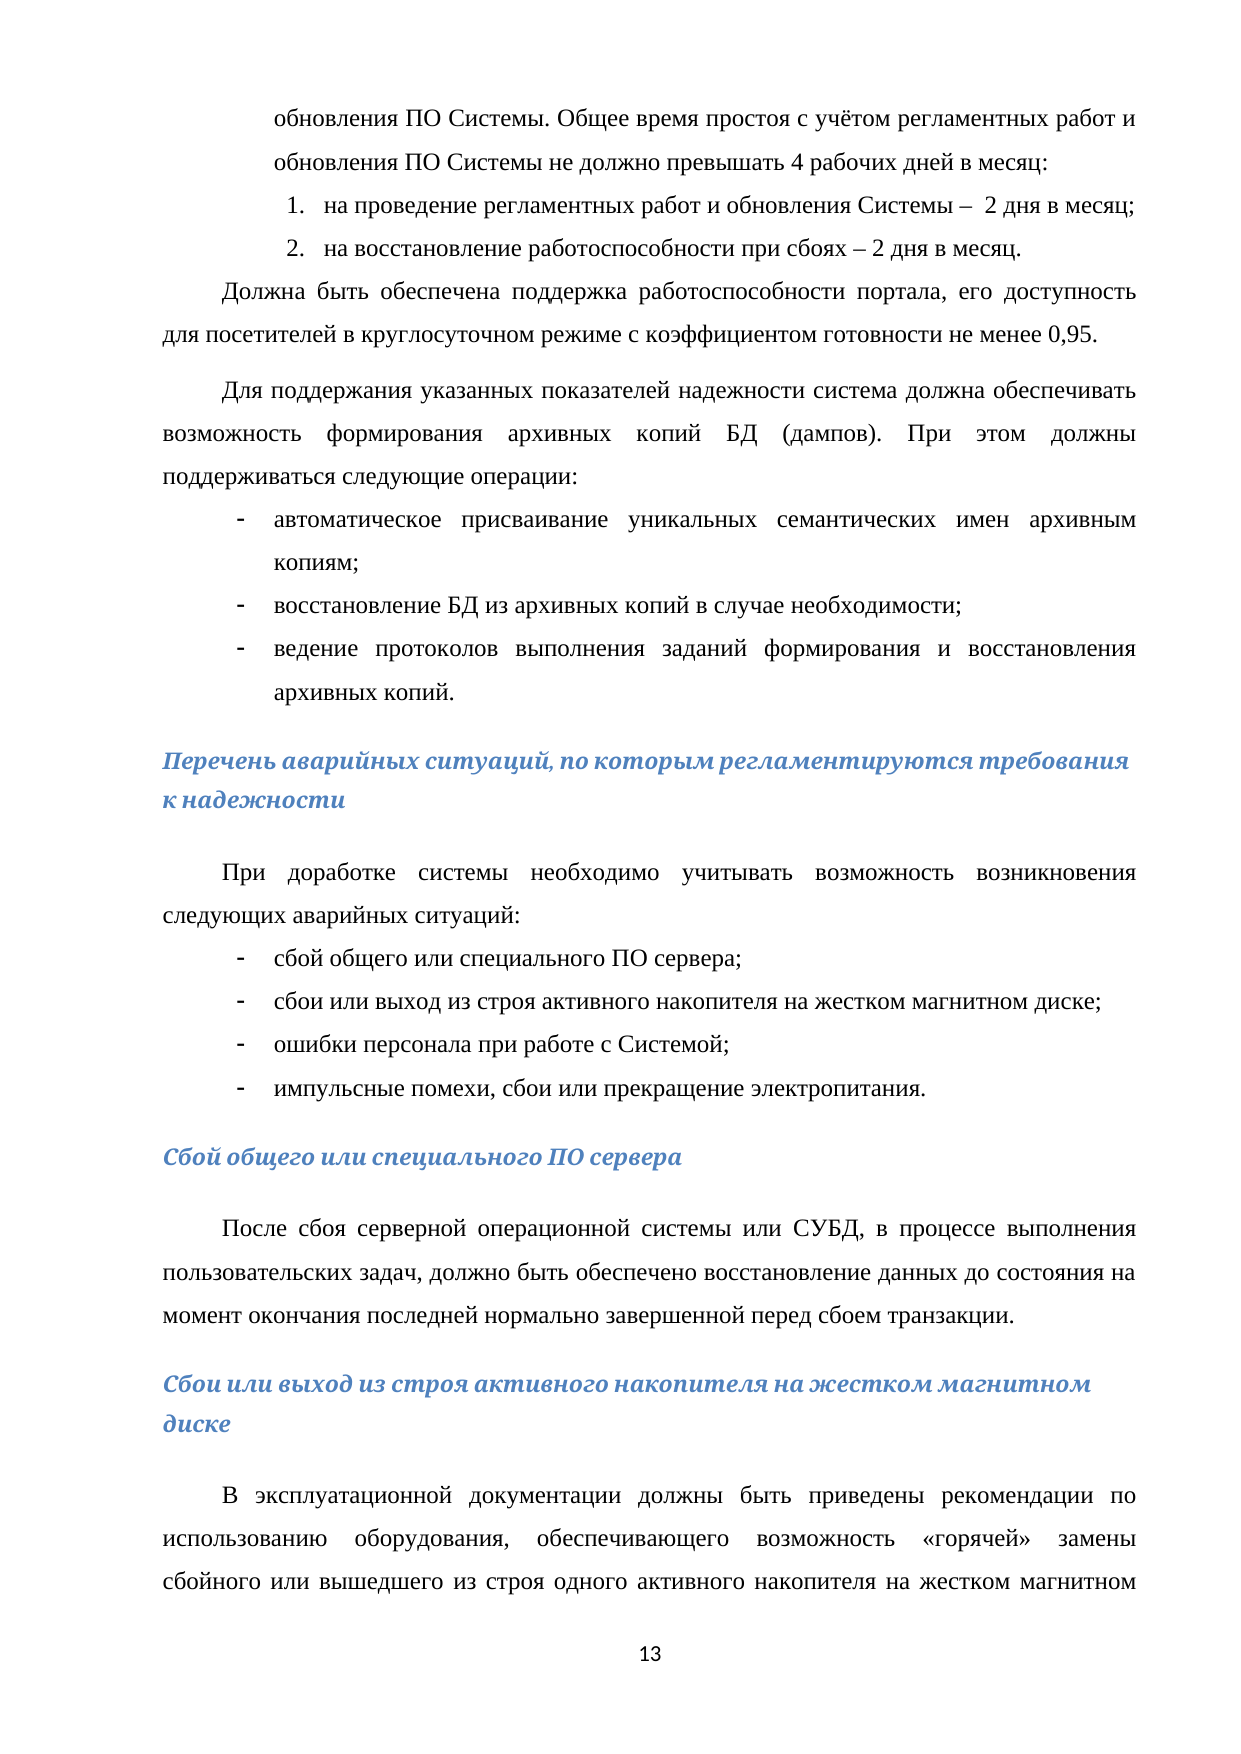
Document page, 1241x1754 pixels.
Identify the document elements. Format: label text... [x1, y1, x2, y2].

list ошибки персонала при работе с Системой; [236, 1029, 1137, 1058]
text Для поддержания указанных показателей надежности система должна обеспечивать возможность формирования архивных копий БД (дампов). При этом должны поддерживаться следующие операции: [162, 375, 1137, 490]
text После сбоя серверной операционной системы или СУБД, в процессе выполнения пользовательских задач, должно быть обеспечено восстановление данных до состояния на момент окончания последней нормально завершенной перед сбоем транзакции. [162, 1213, 1137, 1328]
list на восстановление работоспособности при сбоях – 2 дня в месяц. [286, 233, 1137, 262]
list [236, 103, 1137, 175]
subtitle Сбой общего или специального ПО сервера [162, 1145, 1137, 1171]
text При доработке системы необходимо учитывать возможность возникновения следующих аварийных ситуаций: [162, 857, 1137, 929]
list сбой общего или специального ПО сервера; [236, 943, 1137, 972]
list ведение протоколов выполнения заданий формирования и восстановления архивных копий. [236, 633, 1137, 705]
text Должна быть обеспечена поддержка работоспособности портала, его доступность для посетителей в круглосуточном режиме с коэффициентом готовности не менее 0,95. [162, 276, 1137, 348]
list на проведение регламентных работ и обновления Системы – 2 дня в месяц; [286, 190, 1137, 218]
list автоматическое присваивание уникальных семантических имен архивным копиям; [236, 504, 1137, 576]
list восстановление БД из архивных копий в случае необходимости; [236, 590, 1137, 619]
list сбои или выход из строя активного накопителя на жестком магнитном диске; [236, 986, 1137, 1015]
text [162, 1480, 1137, 1595]
subtitle Перечень аварийных ситуаций, по которым регламентируются требования к надежности [162, 749, 1137, 815]
list импульсные помехи, сбои или прекращение электропитания. [236, 1073, 1137, 1101]
subtitle Сбои или выход из строя активного накопителя на жестком магнитном диске [162, 1372, 1137, 1438]
